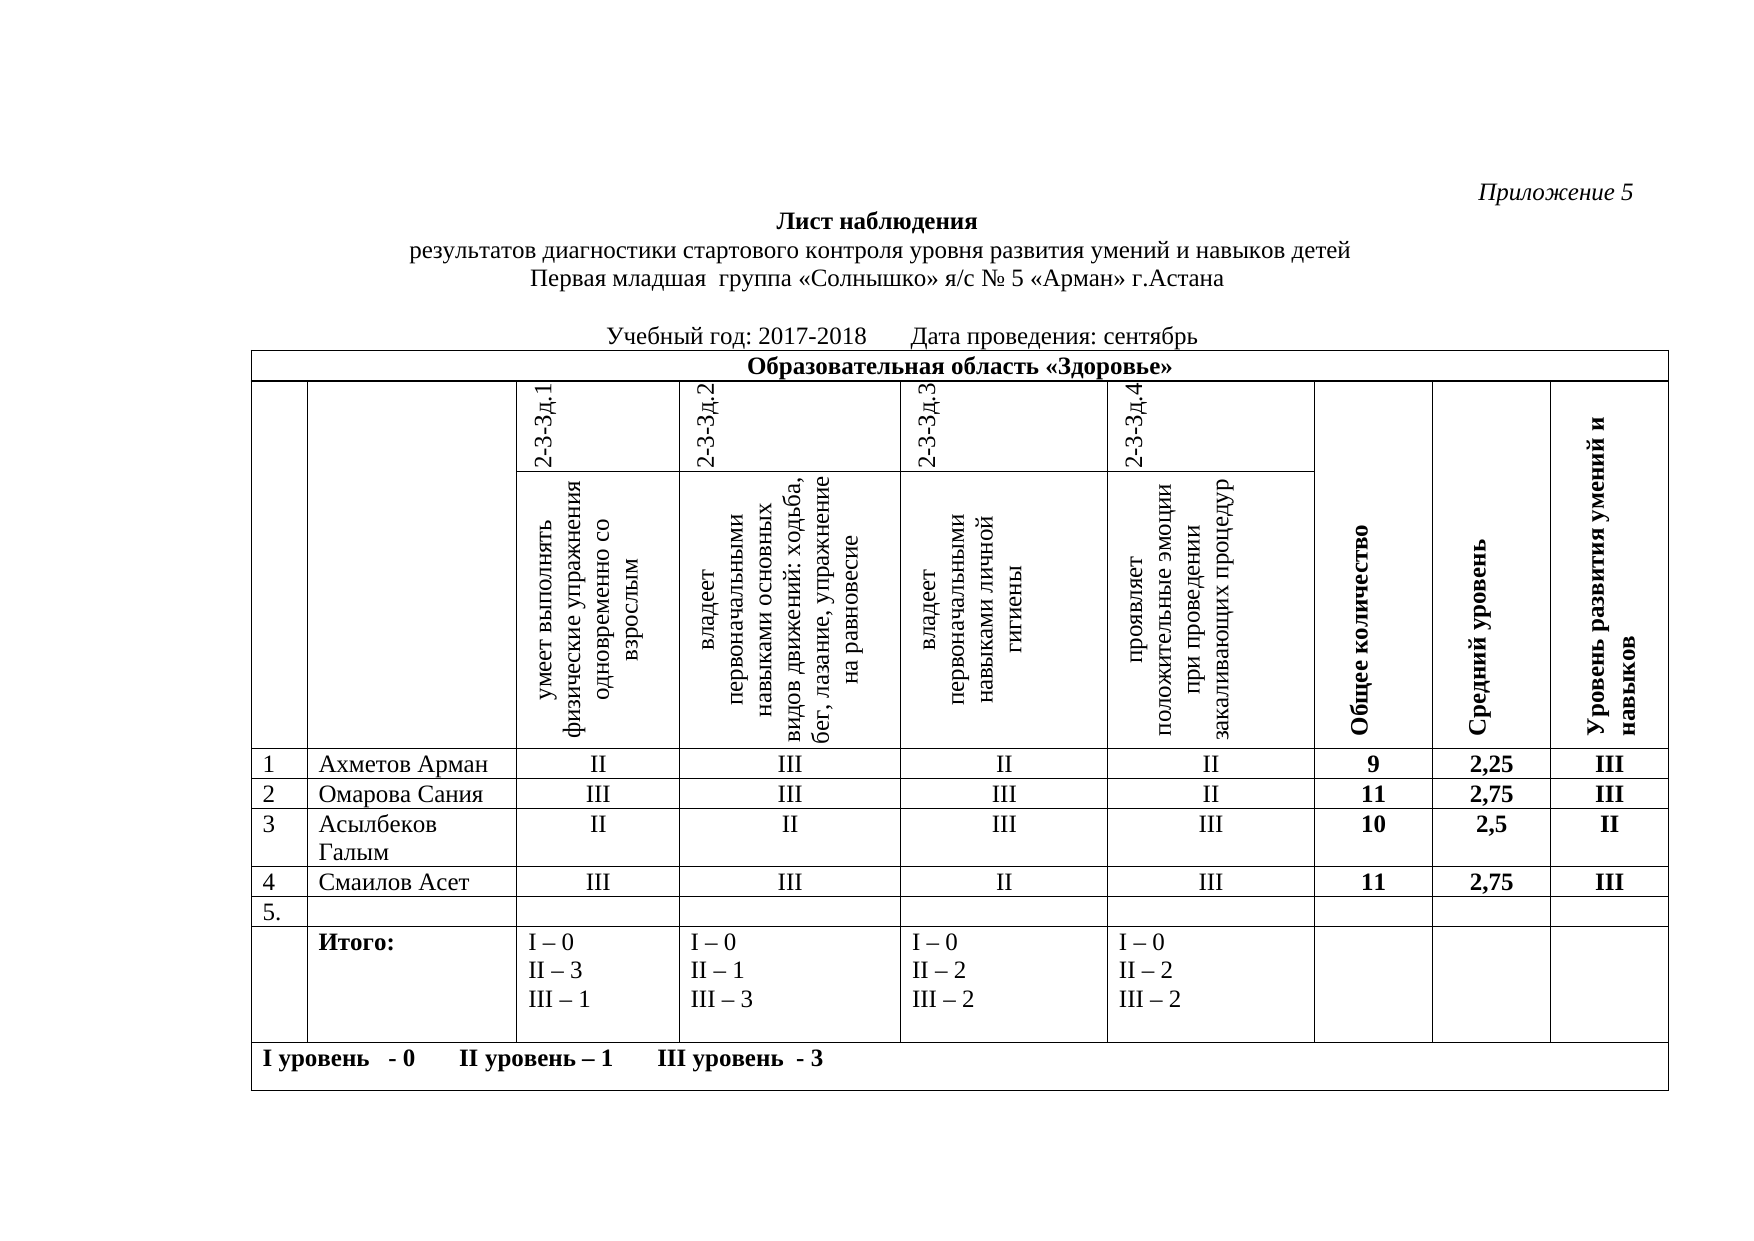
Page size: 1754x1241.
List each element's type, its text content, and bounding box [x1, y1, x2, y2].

table_header Образовательная область «Здоровье» [252, 351, 1668, 379]
table_header 2-3-Зд.3 [901, 382, 1107, 471]
text Приложение 5 [118, 177, 1636, 206]
table_cell 4 [252, 867, 307, 896]
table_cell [252, 1043, 1668, 1090]
table_cell I – 0 II – 1 III – 3 [680, 927, 900, 1042]
table_cell Асылбеков Галым [308, 809, 516, 866]
text результатов диагностики стартового контроля уровня развития умений и навыков детей [118, 235, 1636, 263]
table_cell [901, 897, 1107, 926]
table_cell 2,75 [1433, 867, 1550, 896]
table_cell проявляет положительные эмоции при проведении закаливающих процедур [1108, 472, 1314, 748]
table_cell 2 [252, 779, 307, 808]
table_cell 10 [1315, 809, 1432, 866]
table_cell III [517, 779, 679, 808]
table_cell II [901, 749, 1107, 778]
table_cell III [901, 809, 1107, 866]
table_header 2-3-Зд.2 [680, 382, 900, 471]
table_cell 9 [1315, 749, 1432, 778]
table_cell III [680, 779, 900, 808]
text Лист наблюдения [118, 206, 1636, 235]
table_cell [252, 927, 307, 1042]
table_cell [308, 897, 516, 926]
table_header 2-3-Зд.1 [517, 382, 679, 471]
table_cell [1315, 927, 1432, 1042]
table_cell [680, 897, 900, 926]
table_cell III [1551, 779, 1668, 808]
table_cell I – 0 II – 2 III – 2 [901, 927, 1107, 1042]
table_header 2-3-Зд.4 [1108, 382, 1314, 471]
table_cell [1551, 927, 1668, 1042]
table_cell I – 0 II – 2 III – 2 [1108, 927, 1314, 1042]
table_cell владеет первоначальными навыками личной гигиены [901, 472, 1107, 748]
table_cell III [1108, 867, 1314, 896]
table_cell III [680, 867, 900, 896]
table_cell 5. [252, 897, 307, 926]
table_cell умеет выполнять физические упражнения одновременно со взрослым [517, 472, 679, 748]
table_header Средний уровень [1433, 382, 1550, 748]
table_cell 2,5 [1433, 809, 1550, 866]
table_cell III [517, 867, 679, 896]
table_cell 2,75 [1433, 779, 1550, 808]
table_cell 11 [1315, 779, 1432, 808]
table_cell I – 0 II – 3 III – 1 [517, 927, 679, 1042]
table_cell [1551, 897, 1668, 926]
table_cell III [1551, 749, 1668, 778]
table_cell Ахметов Арман [308, 749, 516, 778]
table_cell II [517, 809, 679, 866]
table_cell III [1108, 809, 1314, 866]
table_cell II [901, 867, 1107, 896]
table_cell 1 [252, 749, 307, 778]
table_cell III [680, 749, 900, 778]
table_cell владеет первоначальными навыками основных видов движений: ходьба, бег, лазание, упражнение на равновесие [680, 472, 900, 748]
table_cell II [517, 749, 679, 778]
table_cell III [901, 779, 1107, 808]
table_cell II [1108, 779, 1314, 808]
table_cell II [1108, 749, 1314, 778]
table_cell [1433, 927, 1550, 1042]
table_cell Итого: [308, 927, 516, 1042]
table_header [308, 382, 516, 748]
table_cell Омарова Сания [308, 779, 516, 808]
table_cell Смаилов Асет [308, 867, 516, 896]
table_header Общее количество [1315, 382, 1432, 748]
table_cell II [1551, 809, 1668, 866]
table_cell [1433, 897, 1550, 926]
text Первая младшая группа «Солнышко» я/с № 5 «Арман» г.Астана [118, 263, 1636, 292]
table_cell 2,25 [1433, 749, 1550, 778]
table_header Уровень развития умений и навыков [1551, 382, 1668, 748]
table_cell 11 [1315, 867, 1432, 896]
table_header [252, 382, 307, 748]
table_cell 3 [252, 809, 307, 866]
table_cell [517, 897, 679, 926]
table_cell II [680, 809, 900, 866]
table_cell III [1551, 867, 1668, 896]
text Учебный год: 2017-2018 Дата проведения: сентябрь [118, 321, 1636, 350]
table_cell [1315, 897, 1432, 926]
table_cell [1108, 897, 1314, 926]
